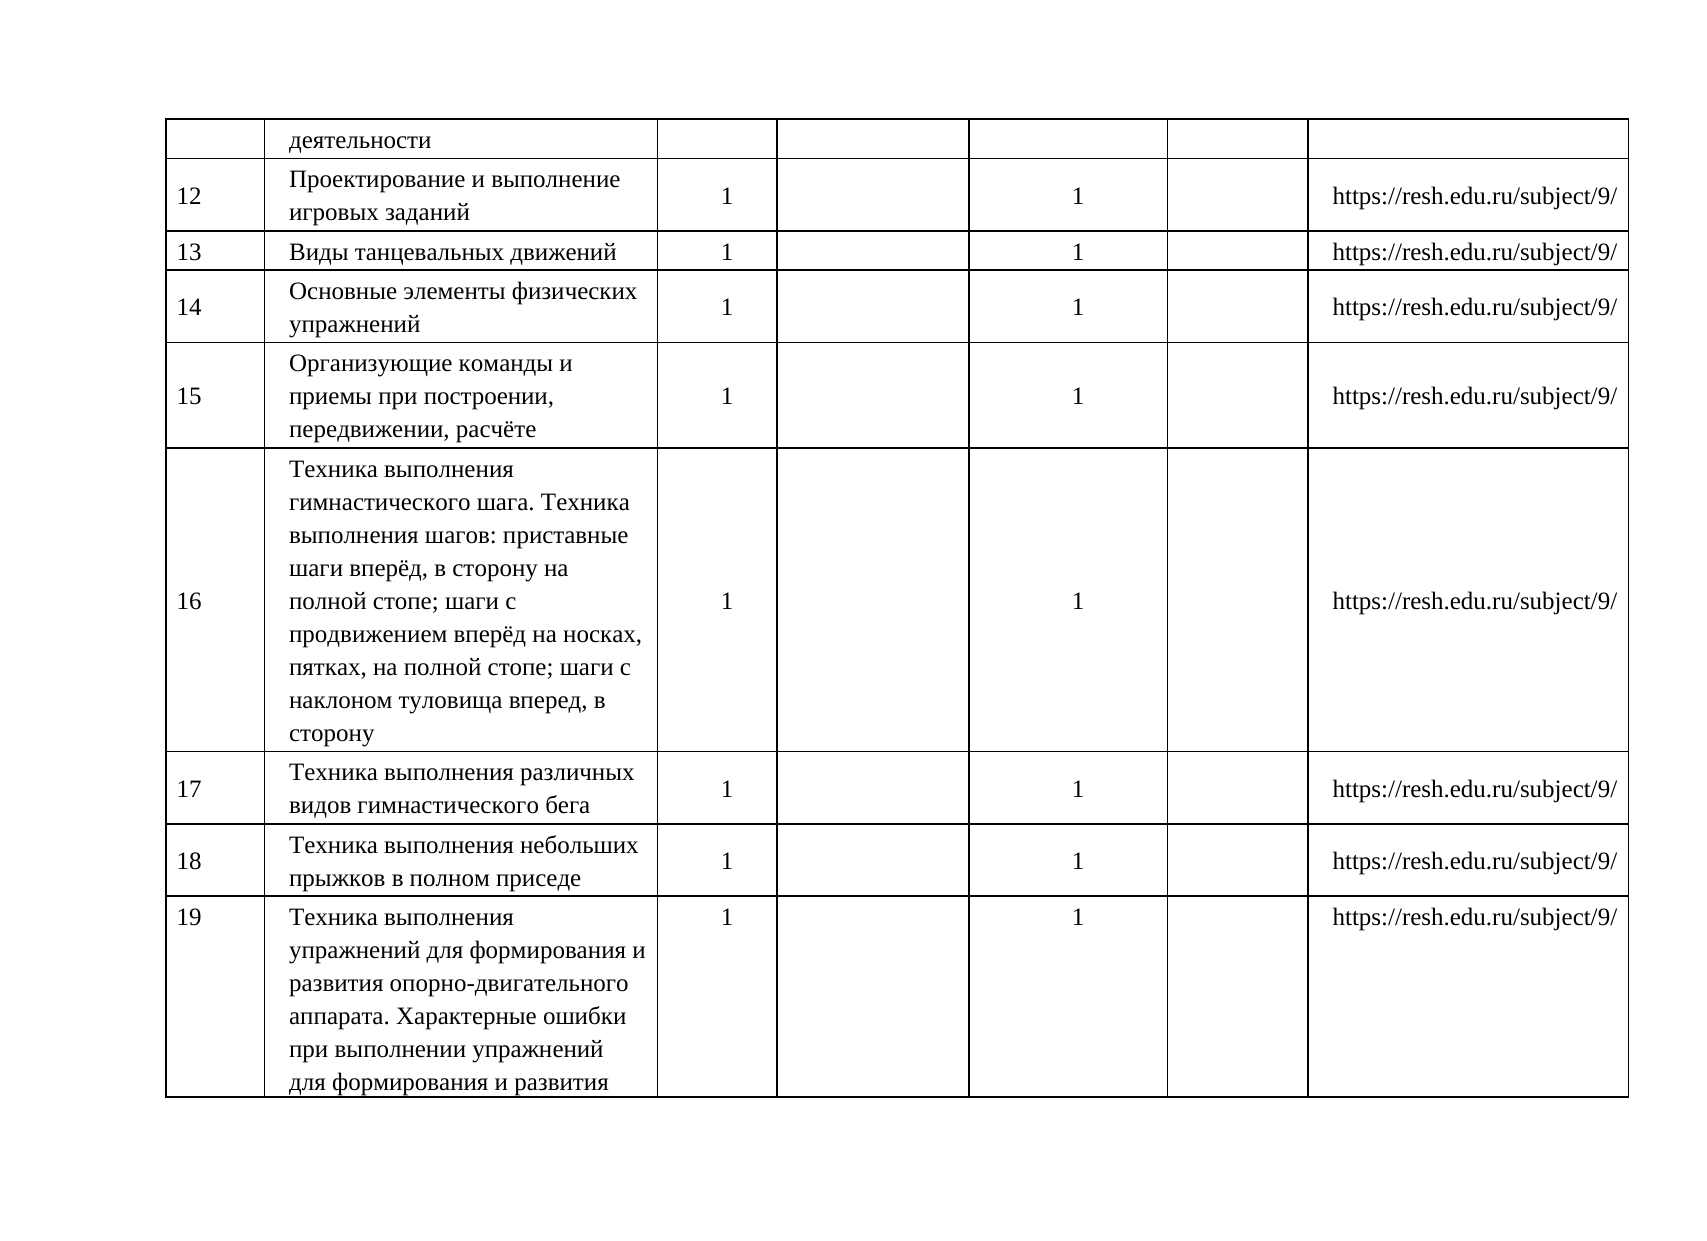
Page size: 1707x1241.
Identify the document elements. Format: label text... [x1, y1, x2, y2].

table_cell 1 [658, 825, 776, 895]
table_cell https://resh.edu.ru/subject/9/ [1309, 752, 1628, 823]
table_cell [778, 449, 968, 751]
table_cell 12 [167, 159, 264, 230]
table_cell https://resh.edu.ru/subject/9/ [1309, 271, 1628, 342]
table_cell 1 [658, 120, 776, 157]
table_cell [778, 120, 968, 157]
table_cell [1168, 271, 1307, 342]
table_cell 11 [167, 120, 264, 157]
table_cell 1 [970, 271, 1167, 342]
table_cell 1 [658, 449, 776, 751]
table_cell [265, 897, 657, 1096]
table_cell [1168, 752, 1307, 823]
table_cell 19 [167, 897, 264, 1096]
table_cell 1 [658, 343, 776, 447]
table_cell [1168, 897, 1307, 1096]
table_cell [778, 897, 968, 1096]
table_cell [1309, 120, 1628, 157]
table_cell 13 [167, 232, 264, 269]
table_cell Техника выполнения гимнастического шага. Техника выполнения шагов: приставные шаги вперёд, в сторону на полной стопе; шаги с продвижением вперёд на носках, пятках, на полной стопе; шаги с наклоном туловища вперед, в сторону [265, 449, 657, 751]
table_cell Техника выполнения различных видов гимнастического бега [265, 752, 657, 823]
table_cell 1 [970, 752, 1167, 823]
table_cell [778, 343, 968, 447]
table_cell Основные элементы физических упражнений [265, 271, 657, 342]
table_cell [1309, 897, 1628, 1096]
table_cell 1 [970, 897, 1167, 1096]
table_cell 14 [167, 271, 264, 342]
table_cell [1168, 159, 1307, 230]
table_cell 1 [970, 343, 1167, 447]
table_cell [1168, 232, 1307, 269]
table_cell Проектирование и выполнение игровых заданий [265, 159, 657, 230]
table_cell [1168, 825, 1307, 895]
table_cell [778, 825, 968, 895]
table_cell 1 [970, 232, 1167, 269]
table_cell [778, 232, 968, 269]
table_cell [1168, 120, 1307, 157]
table_cell Организующие команды и приемы при построении, передвижении, расчёте [265, 343, 657, 447]
table_cell 1 [970, 449, 1167, 751]
table_cell [778, 271, 968, 342]
table_cell 18 [167, 825, 264, 895]
table_cell Виды танцевальных движений [265, 232, 657, 269]
table_cell https://resh.edu.ru/subject/9/ [1309, 159, 1628, 230]
table_cell [778, 159, 968, 230]
table_cell 15 [167, 343, 264, 447]
table_cell 1 [658, 232, 776, 269]
table_cell 1 [658, 752, 776, 823]
table_cell 1 [658, 271, 776, 342]
table_cell https://resh.edu.ru/subject/9/ [1309, 343, 1628, 447]
table_cell https://resh.edu.ru/subject/9/ [1309, 449, 1628, 751]
table_cell 1 [970, 120, 1167, 157]
table_cell 16 [167, 449, 264, 751]
table_cell Техника выполнения небольших прыжков в полном приседе [265, 825, 657, 895]
table_cell 1 [970, 825, 1167, 895]
table_cell 1 [658, 159, 776, 230]
table_cell [778, 752, 968, 823]
table_cell https://resh.edu.ru/subject/9/ [1309, 232, 1628, 269]
table_cell 1 [658, 897, 776, 1096]
table_cell 17 [167, 752, 264, 823]
table_cell [1168, 343, 1307, 447]
table_cell https://resh.edu.ru/subject/9/ [1309, 825, 1628, 895]
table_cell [265, 120, 657, 157]
table_cell [1168, 449, 1307, 751]
table_cell 1 [970, 159, 1167, 230]
